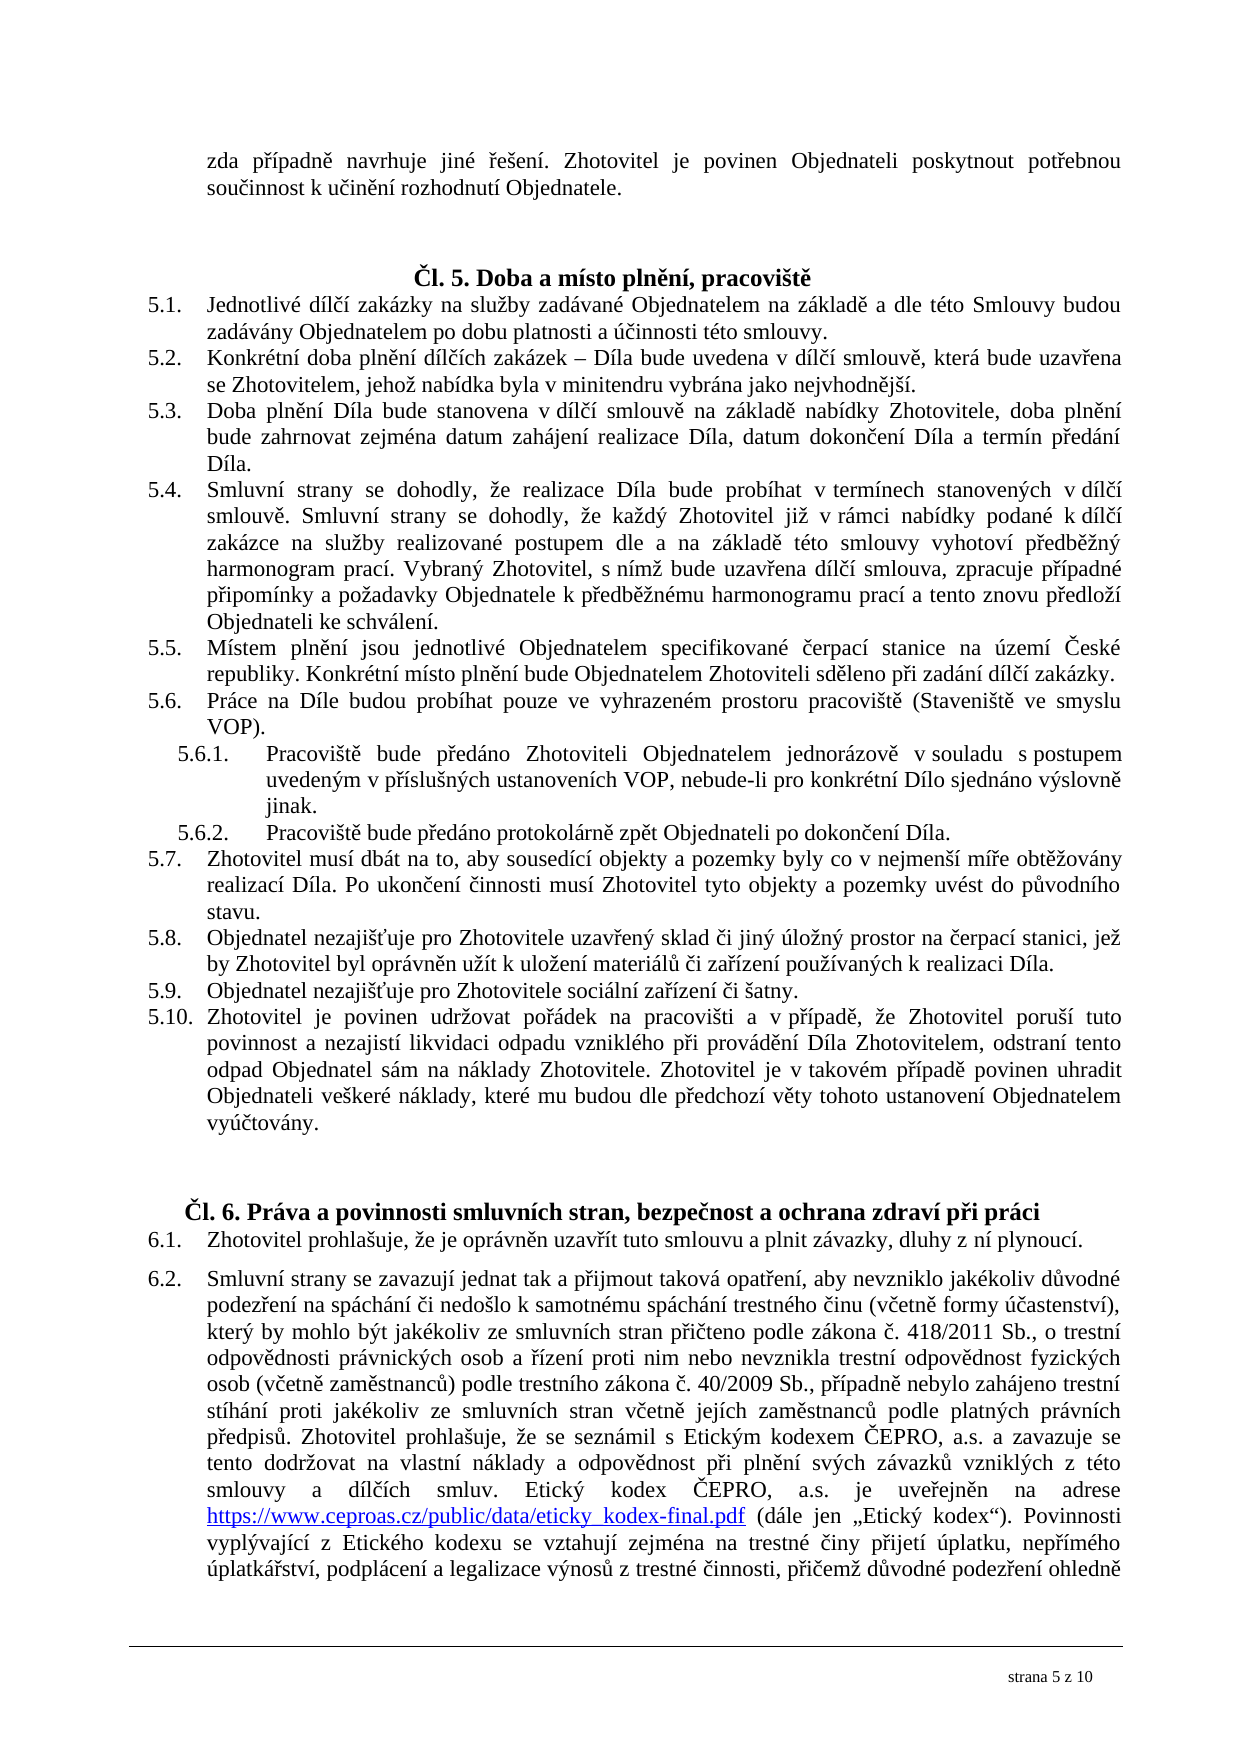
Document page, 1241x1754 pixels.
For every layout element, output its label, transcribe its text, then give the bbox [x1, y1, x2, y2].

text Práce na Díle budou probíhat pouze ve vyhrazeném prostoru pracoviště (Staveniště ve smyslu VOP). [148, 687, 1122, 739]
text Objednatel nezajišťuje pro Zhotovitele sociální zařízení či šatny. [148, 977, 1122, 1003]
text Doba a místo plnění, pracoviště [102, 263, 1122, 292]
text Doba plnění Díla bude stanovena v dílčí smlouvě na základě nabídky Zhotovitele, doba plnění bude zahrnovat zejména datum zahájení realizace Díla, datum dokončení Díla a termín předání Díla. [148, 397, 1122, 476]
text Pracoviště bude předáno Zhotoviteli Objednatelem jednorázově v souladu s postupem uvedeným v příslušných ustanoveních VOP, nebude-li pro konkrétní Dílo sjednáno výslovně jinak. [177, 739, 1122, 819]
text Objednatel nezajišťuje pro Zhotovitele uzavřený sklad či jiný úložný prostor na čerpací stanici, jež by Zhotovitel byl oprávněn užít k uložení materiálů či zařízení používaných k realizaci Díla. [148, 924, 1122, 977]
text Práva a povinnosti smluvních stran, bezpečnost a ochrana zdraví při práci [102, 1197, 1122, 1226]
text Zhotovitel musí dbát na to, aby sousedící objekty a pozemky byly co v nejmenší míře obtěžovány realizací Díla. Po ukončení činnosti musí Zhotovitel tyto objekty a pozemky uvést do původního stavu. [148, 845, 1122, 924]
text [148, 148, 1122, 200]
text Konkrétní doba plnění dílčích zakázek – Díla bude uvedena v dílčí smlouvě, která bude uzavřena se Zhotovitelem, jehož nabídka byla v minitendru vybrána jako nejvhodnější. [148, 344, 1122, 397]
text Jednotlivé dílčí zakázky na služby zadávané Objednatelem na základě a dle této Smlouvy budou zadávány Objednatelem po dobu platnosti a účinnosti této smlouvy. [148, 292, 1122, 344]
text Smluvní strany se dohodly, že realizace Díla bude probíhat v termínech stanovených v dílčí smlouvě. Smluvní strany se dohodly, že každý Zhotovitel již v rámci nabídky podané k dílčí zakázce na služby realizované postupem dle a na základě této smlouvy vyhotoví předběžný harmonogram prací. Vybraný Zhotovitel, s nímž bude uzavřena dílčí smlouva, zpracuje případné připomínky a požadavky Objednatele k předběžnému harmonogramu prací a tento znovu předloží Objednateli ke schválení. [148, 476, 1122, 634]
text Zhotovitel je povinen udržovat pořádek na pracovišti a v případě, že Zhotovitel poruší tuto povinnost a nezajistí likvidaci odpadu vzniklého při provádění Díla Zhotovitelem, odstraní tento odpad Objednatel sám na náklady Zhotovitele. Zhotovitel je v takovém případě povinen uhradit Objednateli veškeré náklady, které mu budou dle předchozí věty tohoto ustanovení Objednatelem vyúčtovány. [148, 1003, 1122, 1135]
text Místem plnění jsou jednotlivé Objednatelem specifikované čerpací stanice na území České republiky. Konkrétní místo plnění bude Objednatelem Zhotoviteli sděleno při zadání dílčí zakázky. [148, 634, 1122, 687]
text Zhotovitel prohlašuje, že je oprávněn uzavřít tuto smlouvu a plnit závazky, dluhy z ní plynoucí. [148, 1226, 1122, 1252]
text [148, 1265, 1122, 1581]
text Pracoviště bude předáno protokolárně zpět Objednateli po dokončení Díla. [177, 819, 1122, 845]
